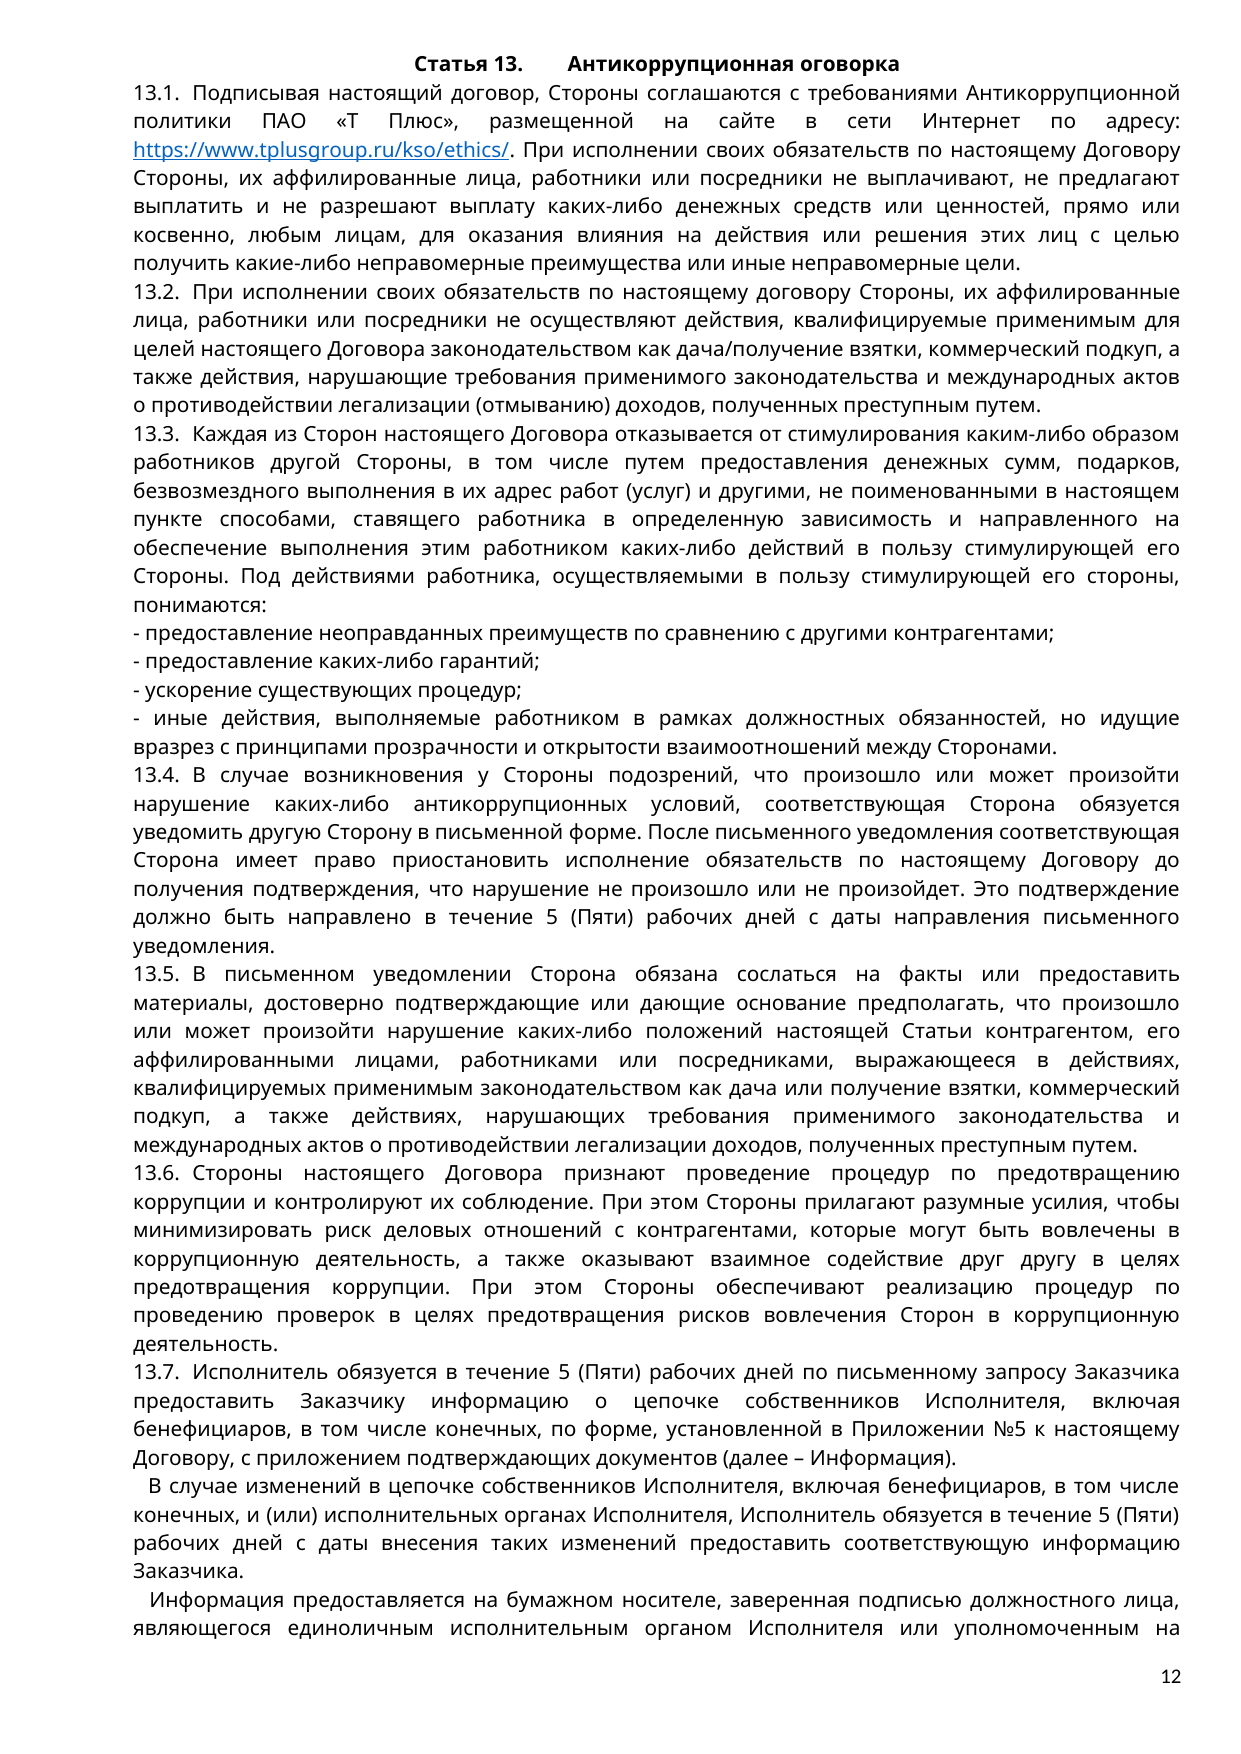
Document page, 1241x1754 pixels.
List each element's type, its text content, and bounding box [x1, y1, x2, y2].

list В случае возникновения у Стороны подозрений, что произошло или может произойти нарушение каких-либо антикоррупционных условий, соответствующая Сторона обязуется уведомить другую Сторону в письменной форме. После письменного уведомления соответствующая Сторона имеет право приостановить исполнение обязательств по настоящему Договору до получения подтверждения, что нарушение не произошло или не произойдет. Это подтверждение должно быть направлено в течение 5 (Пяти) рабочих дней с даты направления письменного уведомления. [133, 760, 1181, 959]
list В письменном уведомлении Сторона обязана сослаться на факты или предоставить материалы, достоверно подтверждающие или дающие основание предполагать, что произошло или может произойти нарушение каких-либо положений настоящей Статьи контрагентом, его аффилированными лицами, работниками или посредниками, выражающееся в действиях, квалифицируемых применимым законодательством как дача или получение взятки, коммерческий подкуп, а также действиях, нарушающих требования применимого законодательства и международных актов о противодействии легализации доходов, полученных преступным путем. [133, 959, 1181, 1158]
list Стороны настоящего Договора признают проведение процедур по предотвращению коррупции и контролируют их соблюдение. При этом Стороны прилагают разумные усилия, чтобы минимизировать риск деловых отношений с контрагентами, которые могут быть вовлечены в коррупционную деятельность, а также оказывают взаимное содействие друг другу в целях предотвращения коррупции. При этом Стороны обеспечивают реализацию процедур по проведению проверок в целях предотвращения рисков вовлечения Сторон в коррупционную деятельность. [133, 1158, 1181, 1357]
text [133, 1585, 1181, 1642]
list - иные действия, выполняемые работником в рамках должностных обязанностей, но идущие вразрез с принципами прозрачности и открытости взаимоотношений между Сторонами. [133, 703, 1181, 760]
list Каждая из Сторон настоящего Договора отказывается от стимулирования каким-либо образом работников другой Стороны, в том числе путем предоставления денежных сумм, подарков, безвозмездного выполнения в их адрес работ (услуг) и другими, не поименованными в настоящем пункте способами, ставящего работника в определенную зависимость и направленного на обеспечение выполнения этим работником каких-либо действий в пользу стимулирующей его Стороны. Под действиями работника, осуществляемыми в пользу стимулирующей его стороны, понимаются: [133, 419, 1181, 618]
list При исполнении своих обязательств по настоящему договору Стороны, их аффилированные лица, работники или посредники не осуществляют действия, квалифицируемые применимым для целей настоящего Договора законодательством как дача/получение взятки, коммерческий подкуп, а также действия, нарушающие требования применимого законодательства и международных актов о противодействии легализации (отмыванию) доходов, полученных преступным путем. [133, 277, 1181, 419]
list - ускорение существующих процедур; [133, 675, 1181, 703]
subtitle Антикоррупционная оговорка [133, 49, 1181, 78]
list - предоставление каких-либо гарантий; [133, 647, 1181, 675]
list Исполнитель обязуется в течение 5 (Пяти) рабочих дней по письменному запросу Заказчика предоставить Заказчику информацию о цепочке собственников Исполнителя, включая бенефициаров, в том числе конечных, по форме, установленной в Приложении №5 к настоящему Договору, с приложением подтверждающих документов (далее – Информация). [133, 1357, 1181, 1471]
list Подписывая настоящий договор, Стороны соглашаются с требованиями Антикоррупционной политики ПАО «Т Плюс», размещенной на сайте в сети Интернет по адресу: https://www.tplusgroup.ru/kso/ethics/. При исполнении своих обязательств по настоящему Договору Стороны, их аффилированные лица, работники или посредники не выплачивают, не предлагают выплатить и не разрешают выплату каких-либо денежных средств или ценностей, прямо или косвенно, любым лицам, для оказания влияния на действия или решения этих лиц с целью получить какие-либо неправомерные преимущества или иные неправомерные цели. [133, 78, 1181, 277]
list - предоставление неоправданных преимуществ по сравнению с другими контрагентами; [133, 618, 1181, 647]
list В случае изменений в цепочке собственников Исполнителя, включая бенефициаров, в том числе конечных, и (или) исполнительных органах Исполнителя, Исполнитель обязуется в течение 5 (Пяти) рабочих дней с даты внесения таких изменений предоставить соответствующую информацию Заказчика. [133, 1471, 1181, 1585]
